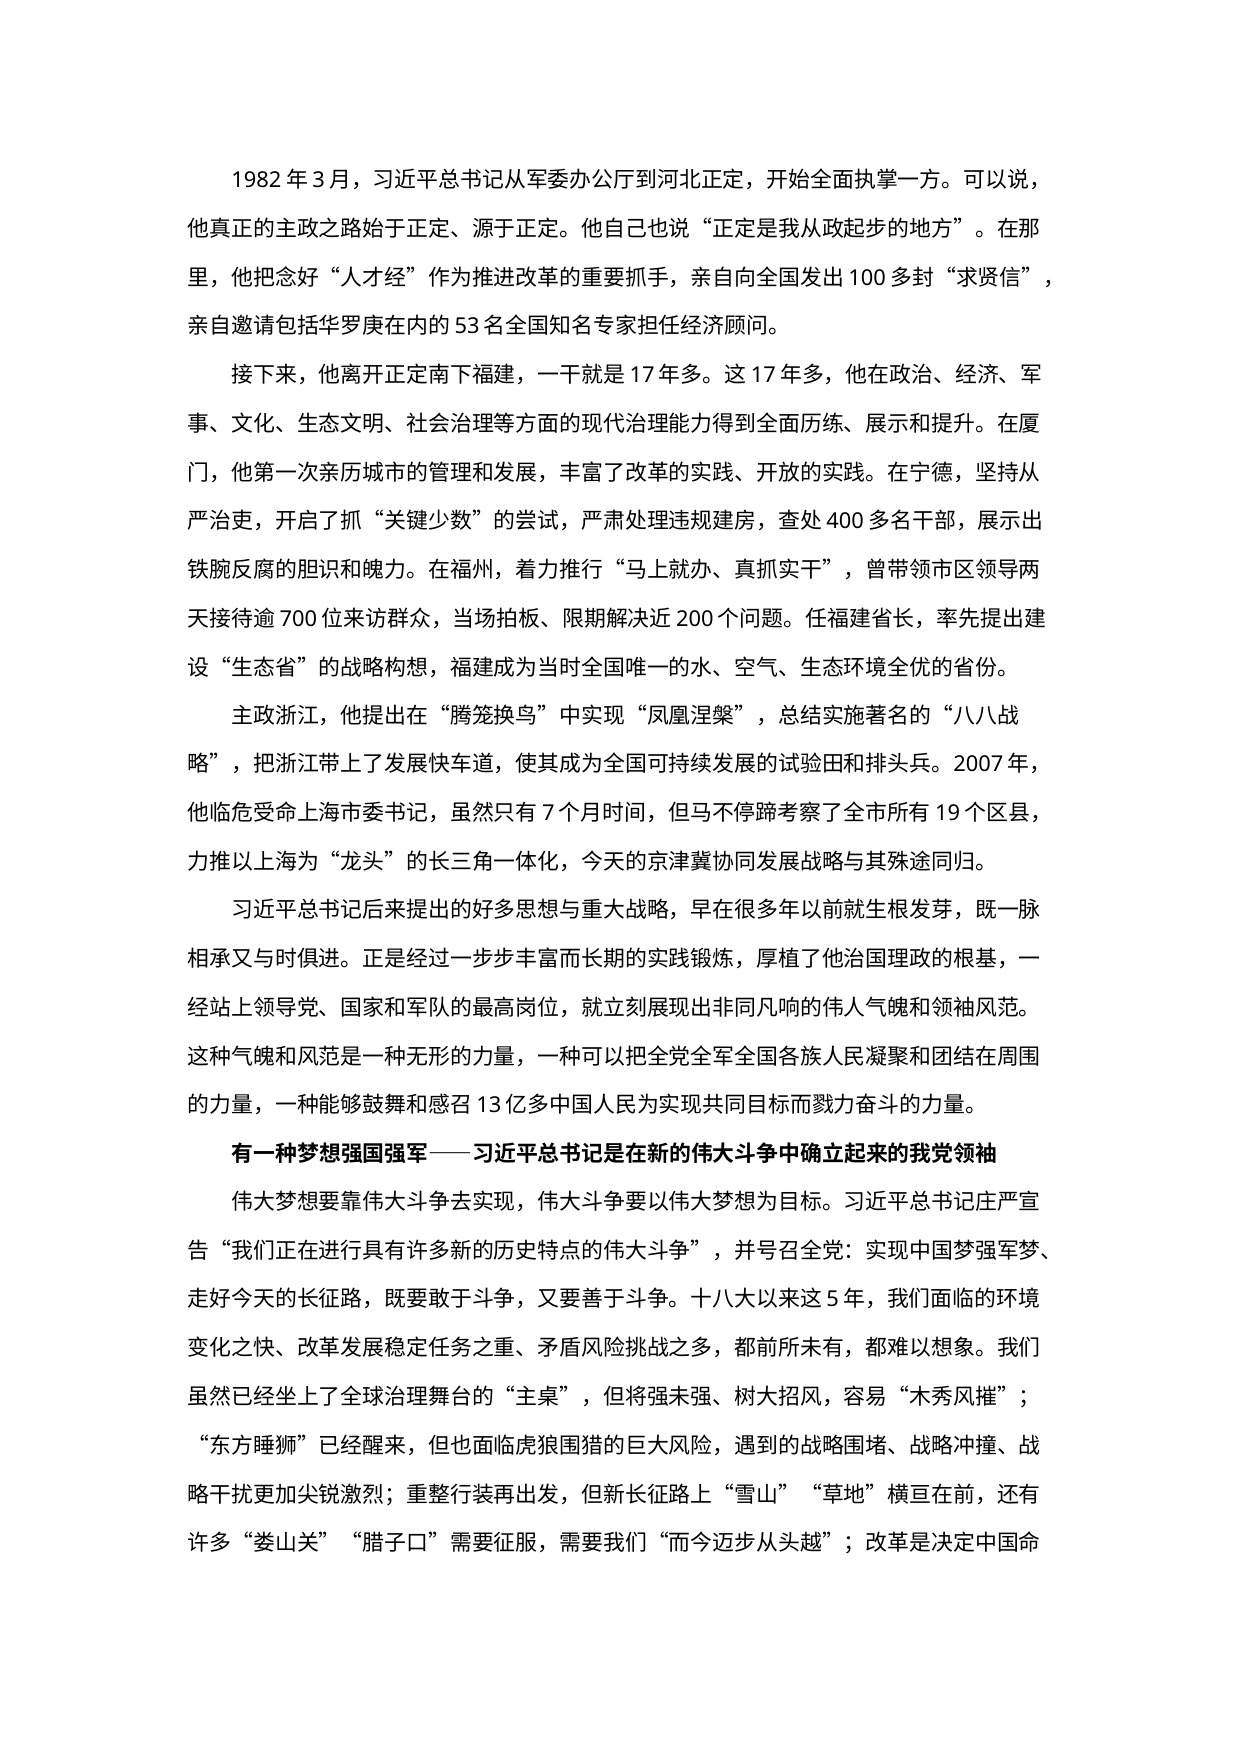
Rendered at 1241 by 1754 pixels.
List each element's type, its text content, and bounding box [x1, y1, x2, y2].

text 主政浙江，他提出在“腾笼换鸟”中实现“凤凰涅槃”，总结实施著名的“八八战略”，把浙江带上了发展快车道，使其成为全国可持续发展的试验田和排头兵。2007年，他临危受命上海市委书记，虽然只有7个月时间，但马不停蹄考察了全市所有19个区县，力推以上海为“龙头”的长三角一体化，今天的京津冀协同发展战略与其殊途同归。 [187, 697, 1053, 876]
text 接下来，他离开正定南下福建，一干就是17年多。这17年多，他在政治、经济、军事、文化、生态文明、社会治理等方面的现代治理能力得到全面历练、展示和提升。在厦门，他第一次亲历城市的管理和发展，丰富了改革的实践、开放的实践。在宁德，坚持从严治吏，开启了抓“关键少数”的尝试，严肃处理违规建房，查处400多名干部，展示出铁腕反腐的胆识和魄力。在福州，着力推行“马上就办、真抓实干”，曾带领市区领导两天接待逾700位来访群众，当场拍板、限期解决近200个问题。任福建省长，率先提出建设“生态省”的战略构想，福建成为当时全国唯一的水、空气、生态环境全优的省份。 [187, 357, 1053, 682]
text 习近平总书记后来提出的好多思想与重大战略，早在很多年以前就生根发芽，既一脉相承又与时俱进。正是经过一步步丰富而长期的实践锻炼，厚植了他治国理政的根基，一经站上领导党、国家和军队的最高岗位，就立刻展现出非同凡响的伟人气魄和领袖风范。这种气魄和风范是一种无形的力量，一种可以把全党全军全国各族人民凝聚和团结在周围的力量，一种能够鼓舞和感召13亿多中国人民为实现共同目标而戮力奋斗的力量。 [187, 892, 1053, 1119]
text 1982年3月，习近平总书记从军委办公厅到河北正定，开始全面执掌一方。可以说，他真正的主政之路始于正定、源于正定。他自己也说“正定是我从政起步的地方”。在那里，他把念好“人才经”作为推进改革的重要抓手，亲自向全国发出100多封“求贤信”，亲自邀请包括华罗庚在内的53名全国知名专家担任经济顾问。 [187, 162, 1053, 341]
text 有一种梦想强国强军——习近平总书记是在新的伟大斗争中确立起来的我党领袖 [187, 1135, 1053, 1168]
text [187, 1184, 1053, 1557]
